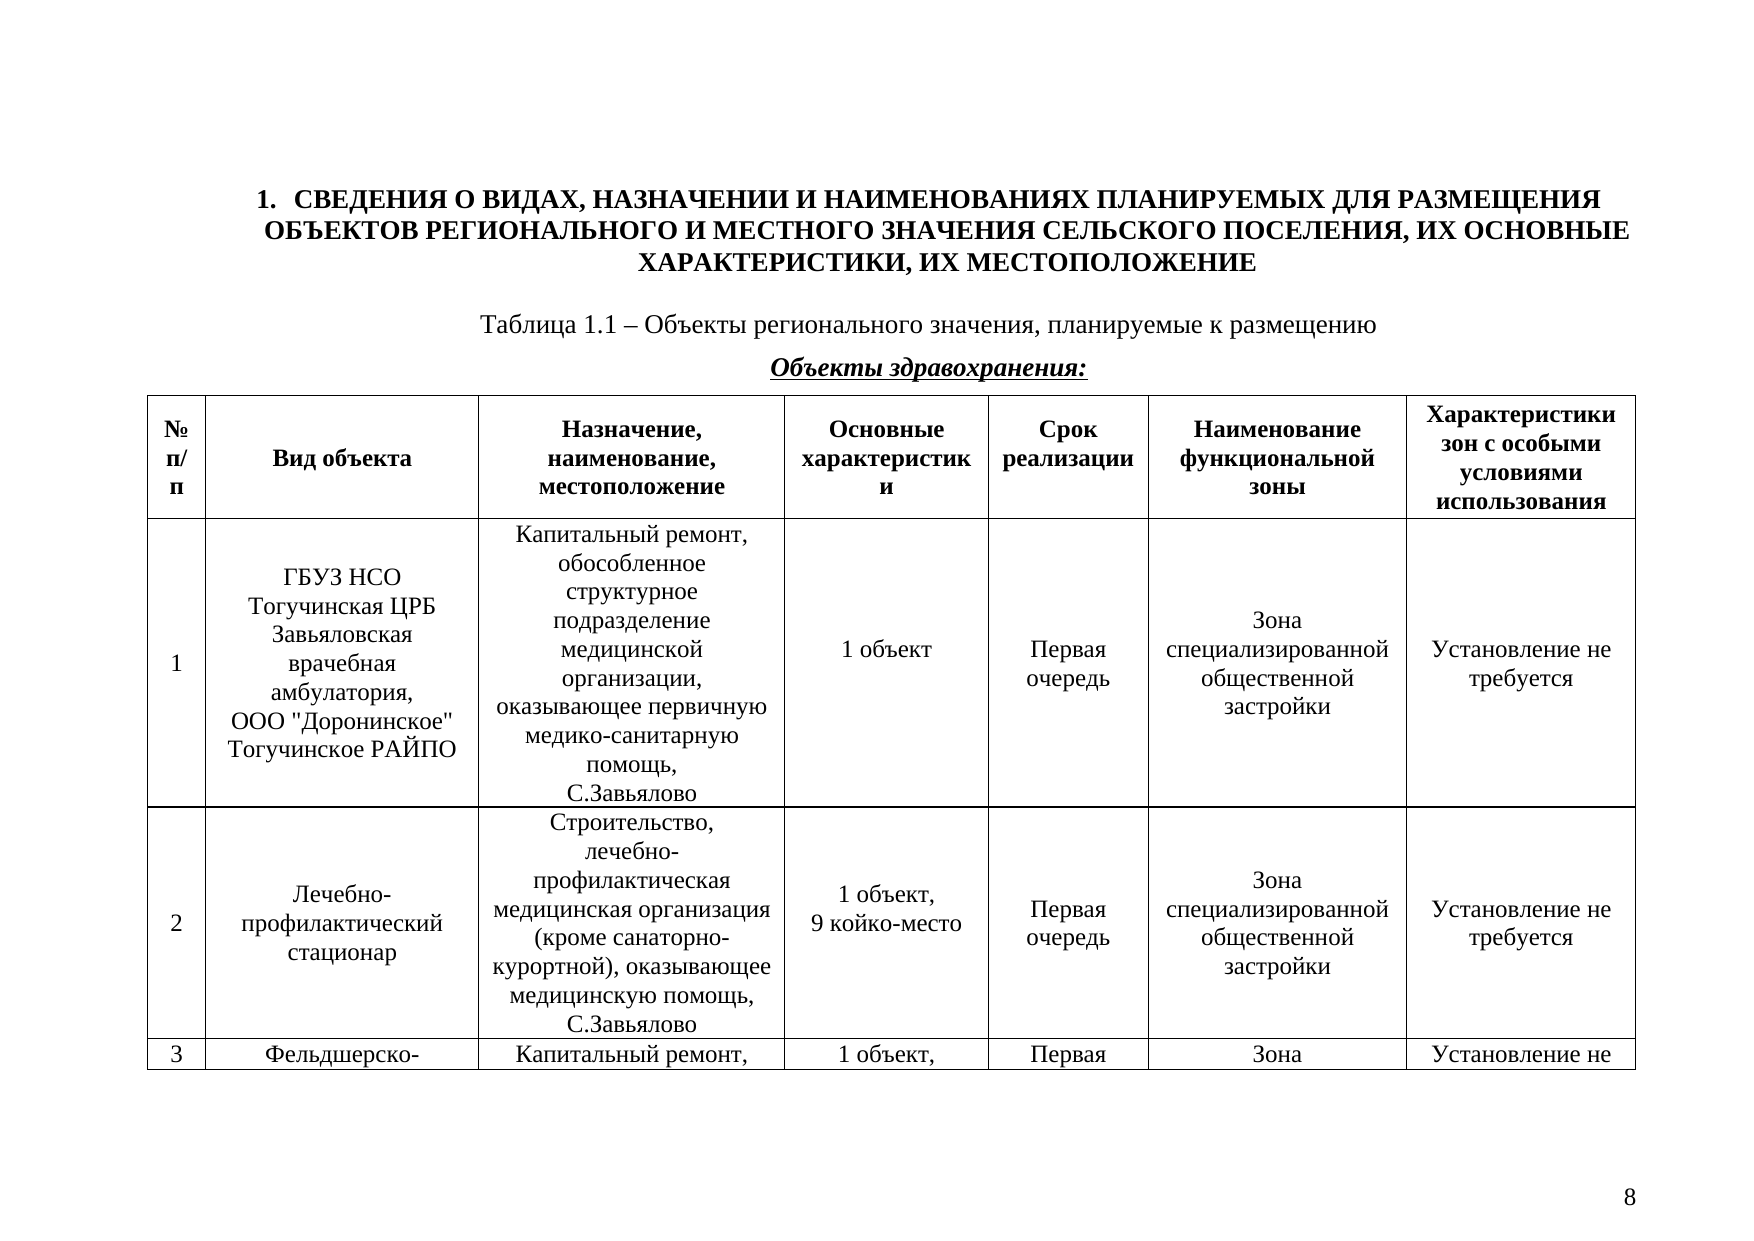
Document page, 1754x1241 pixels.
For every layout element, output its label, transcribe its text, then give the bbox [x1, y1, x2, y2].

table_cell Первая очередь [989, 1039, 1148, 1069]
table_header Основные характеристики [785, 396, 988, 518]
table_header Характеристики зон с особыми условиями использования [1407, 396, 1635, 518]
table_cell Первая очередь [989, 808, 1148, 1037]
table_cell Зона специализированной общественной застройки [1149, 519, 1406, 806]
table_cell 3 [148, 1039, 205, 1069]
table_cell Фельдшерско-акушерский пункт [206, 1039, 478, 1069]
table_cell 2 [148, 808, 205, 1037]
table_cell 1 [148, 519, 205, 806]
table_cell Лечебно-профилактический стационар [206, 808, 478, 1037]
table_header № п/п [148, 396, 205, 518]
table_cell ГБУЗ НСО Тогучинская ЦРБ Завьяловская врачебная амбулатория, ООО "Доронинское" Тогучинское РАЙПО [206, 519, 478, 806]
table_cell Первая очередь [989, 519, 1148, 806]
text Таблица 1.1 – Объекты регионального значения, планируемые к размещению [148, 308, 1636, 339]
table_cell Капитальный ремонт, обособленное структурное подразделение медицинской организации, оказывающее первичную медико-санитарную помощь, п.Низовка [479, 1039, 784, 1069]
text Объекты здравохранения: [148, 352, 1636, 383]
table_cell Капитальный ремонт, обособленное структурное подразделение медицинской организации, оказывающее первичную медико-санитарную помощь, С.Завьялово [479, 519, 784, 806]
table_cell Установление не требуется [1407, 808, 1635, 1037]
table_cell Зона специализированной общественной застройки [1149, 1039, 1406, 1069]
subtitle СВЕДЕНИЯ О ВИДАХ, НАЗНАЧЕНИИ И НАИМЕНОВАНИЯХ ПЛАНИРУЕМЫХ ДЛЯ РАЗМЕЩЕНИЯ ОБЪЕКТОВ РЕГИОНАЛЬНОГО И МЕСТНОГО ЗНАЧЕНИЯ СЕЛЬСКОГО ПОСЕЛЕНИЯ, ИХ ОСНОВНЫЕ ХАРАКТЕРИСТИКИ, ИХ МЕСТОПОЛОЖЕНИЕ [222, 183, 1636, 277]
table_header Назначение, наименование, местоположение [479, 396, 784, 518]
table_cell 1 объект [785, 519, 988, 806]
table_header Наименование функциональной зоны [1149, 396, 1406, 518]
table_header Вид объекта [206, 396, 478, 518]
table_header Срок реализации [989, 396, 1148, 518]
table_cell 1 объект, 9 койко-место [785, 808, 988, 1037]
table_cell Установление не требуется [1407, 519, 1635, 806]
table_cell Зона специализированной общественной застройки [1149, 808, 1406, 1037]
table_cell Установление не требуется [1407, 1039, 1635, 1069]
table_cell 1 объект, расширение до 2 посещений в смену [785, 1039, 988, 1069]
table_cell Строительство, лечебно-профилактическая медицинская организация (кроме санаторно-курортной), оказывающее медицинскую помощь, С.Завьялово [479, 808, 784, 1037]
